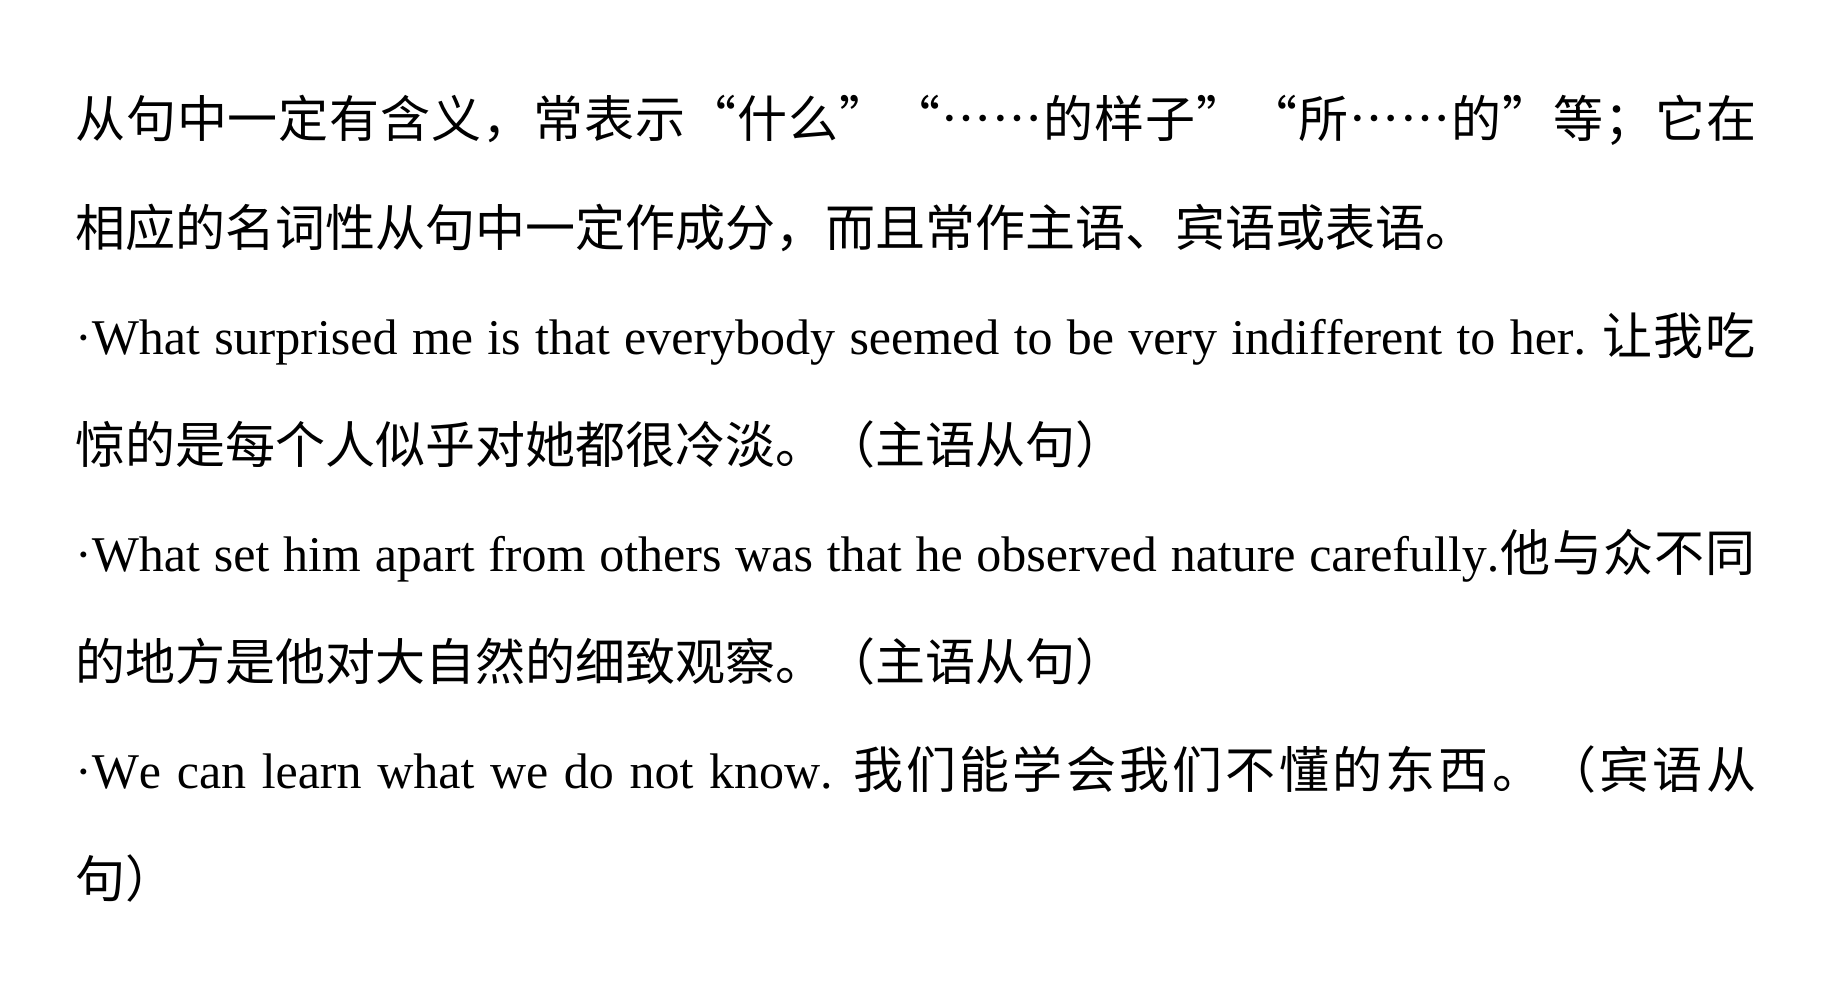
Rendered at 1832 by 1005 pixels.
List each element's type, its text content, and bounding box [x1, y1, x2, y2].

text ·What surprised me is that everybody seemed to be very indifferent to her. 让我吃惊的是每个人似乎对她都很冷淡。（主语从句） [75, 297, 1756, 478]
text ·What set him apart from others was that he observed nature carefully.他与众不同的地方是他对大自然的细致观察。（主语从句） [75, 514, 1756, 695]
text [75, 79, 1756, 261]
text ·We can learn what we do not know. 我们能学会我们不懂的东西。（宾语从句） [75, 731, 1756, 912]
